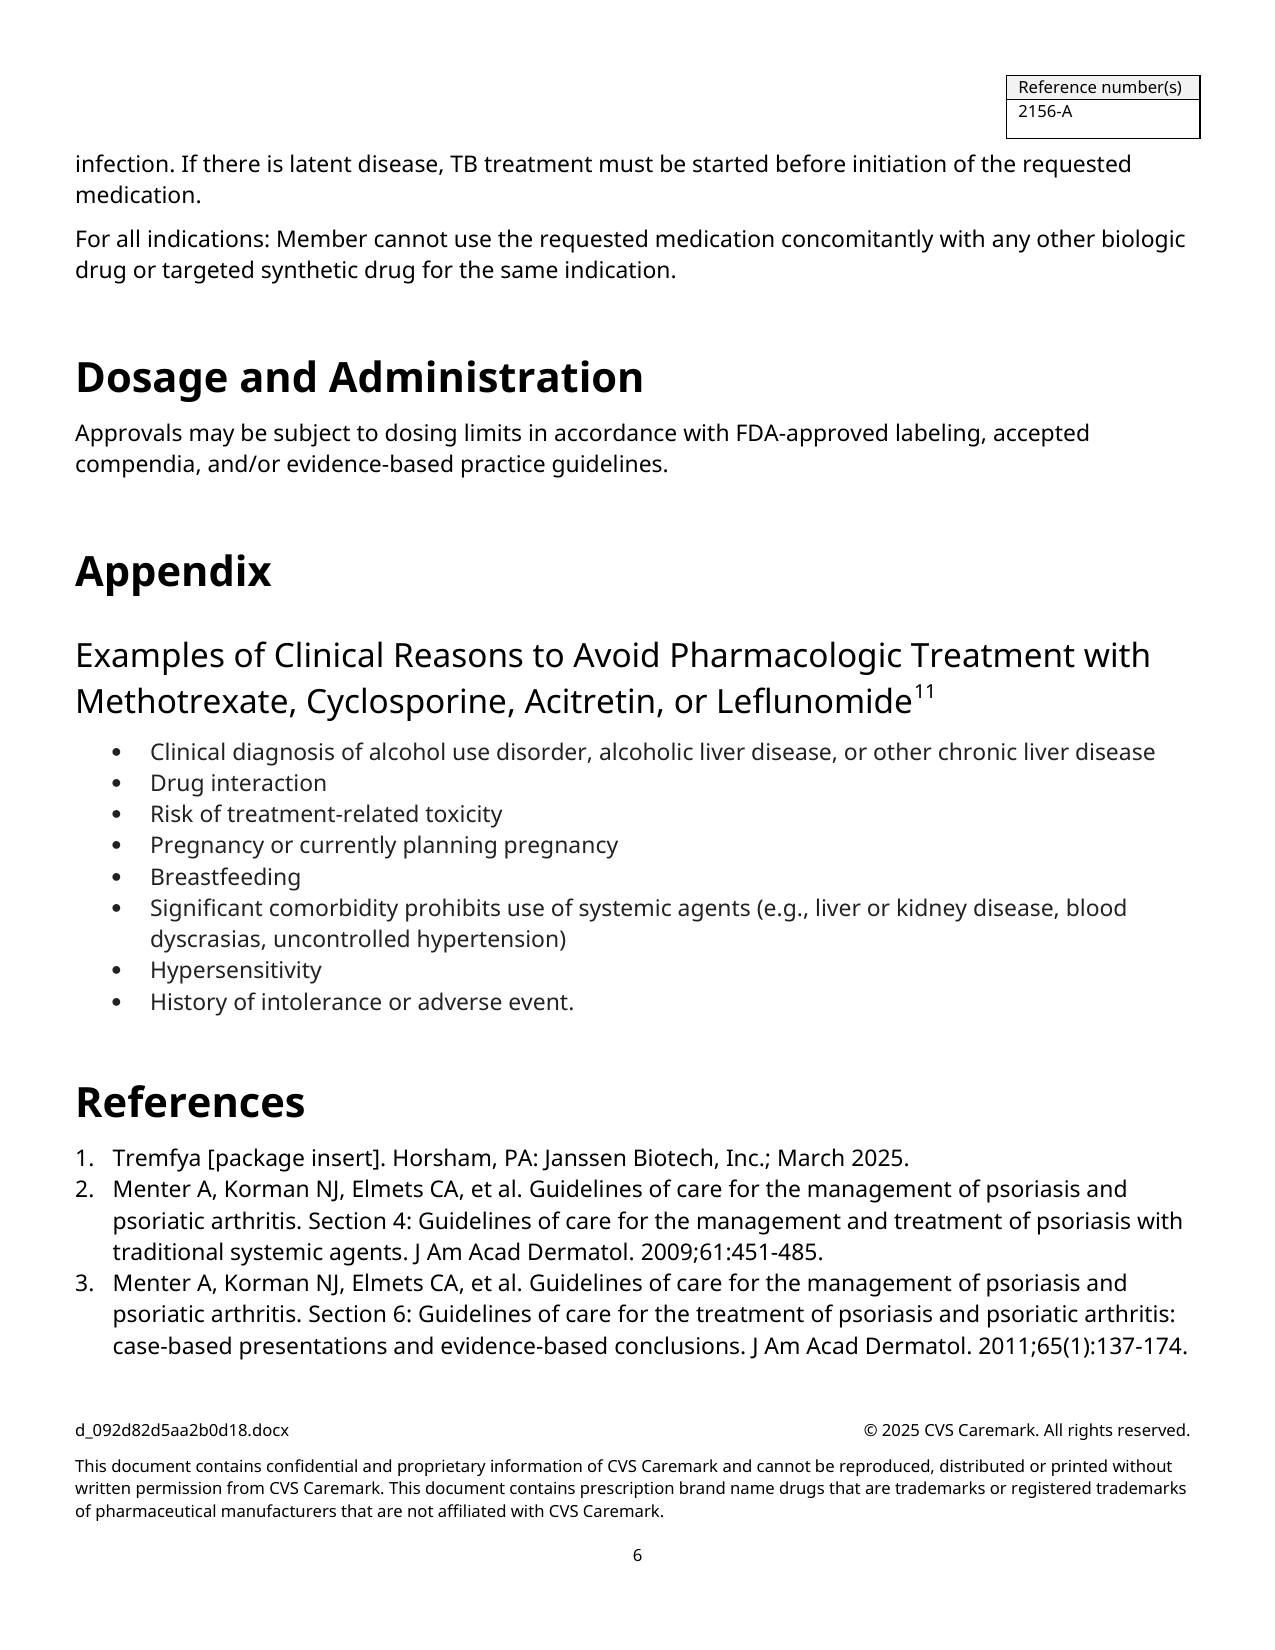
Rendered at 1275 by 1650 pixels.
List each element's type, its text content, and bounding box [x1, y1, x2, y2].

subtitle Dosage and Administration [75, 348, 1200, 404]
list Significant comorbidity prohibits use of systemic agents (e.g., liver or kidney disease, blood dyscrasias, uncontrolled hypertension) [112, 892, 1200, 954]
list Clinical diagnosis of alcohol use disorder, alcoholic liver disease, or other chronic liver disease [112, 735, 1200, 767]
text Menter A, Korman NJ, Elmets CA, et al. Guidelines of care for the management of psoriasis and psoriatic arthritis. Section 4: Guidelines of care for the management and treatment of psoriasis with traditional systemic agents. J Am Acad Dermatol. 2009;61:451-485. [75, 1173, 1200, 1267]
subtitle References [75, 1073, 1200, 1130]
list Hypersensitivity [112, 954, 1200, 985]
list Risk of treatment-related toxicity [112, 798, 1200, 829]
text Menter A, Korman NJ, Elmets CA, et al. Guidelines of care for the management of psoriasis and psoriatic arthritis. Section 6: Guidelines of care for the treatment of psoriasis and psoriatic arthritis: case-based presentations and evidence-based conclusions. J Am Acad Dermatol. 2011;65(1):137-174. [75, 1267, 1200, 1361]
list Pregnancy or currently planning pregnancy [112, 829, 1200, 860]
subtitle Examples of Clinical Reasons to Avoid Pharmacologic Treatment with Methotrexate, Cyclosporine, Acitretin, or Leflunomide11 [75, 632, 1200, 723]
list History of intolerance or adverse event. [112, 985, 1200, 1017]
text For all indications: Member cannot use the requested medication concomitantly with any other biologic drug or targeted synthetic drug for the same indication. [75, 223, 1200, 285]
text Tremfya [package insert]. Horsham, PA: Janssen Biotech, Inc.; March 2025. [75, 1142, 1200, 1173]
text Approvals may be subject to dosing limits in accordance with FDA-approved labeling, accepted compendia, and/or evidence-based practice guidelines. [75, 417, 1200, 479]
subtitle Appendix [75, 542, 1200, 599]
list Drug interaction [112, 767, 1200, 798]
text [75, 148, 1200, 210]
list Breastfeeding [112, 860, 1200, 892]
